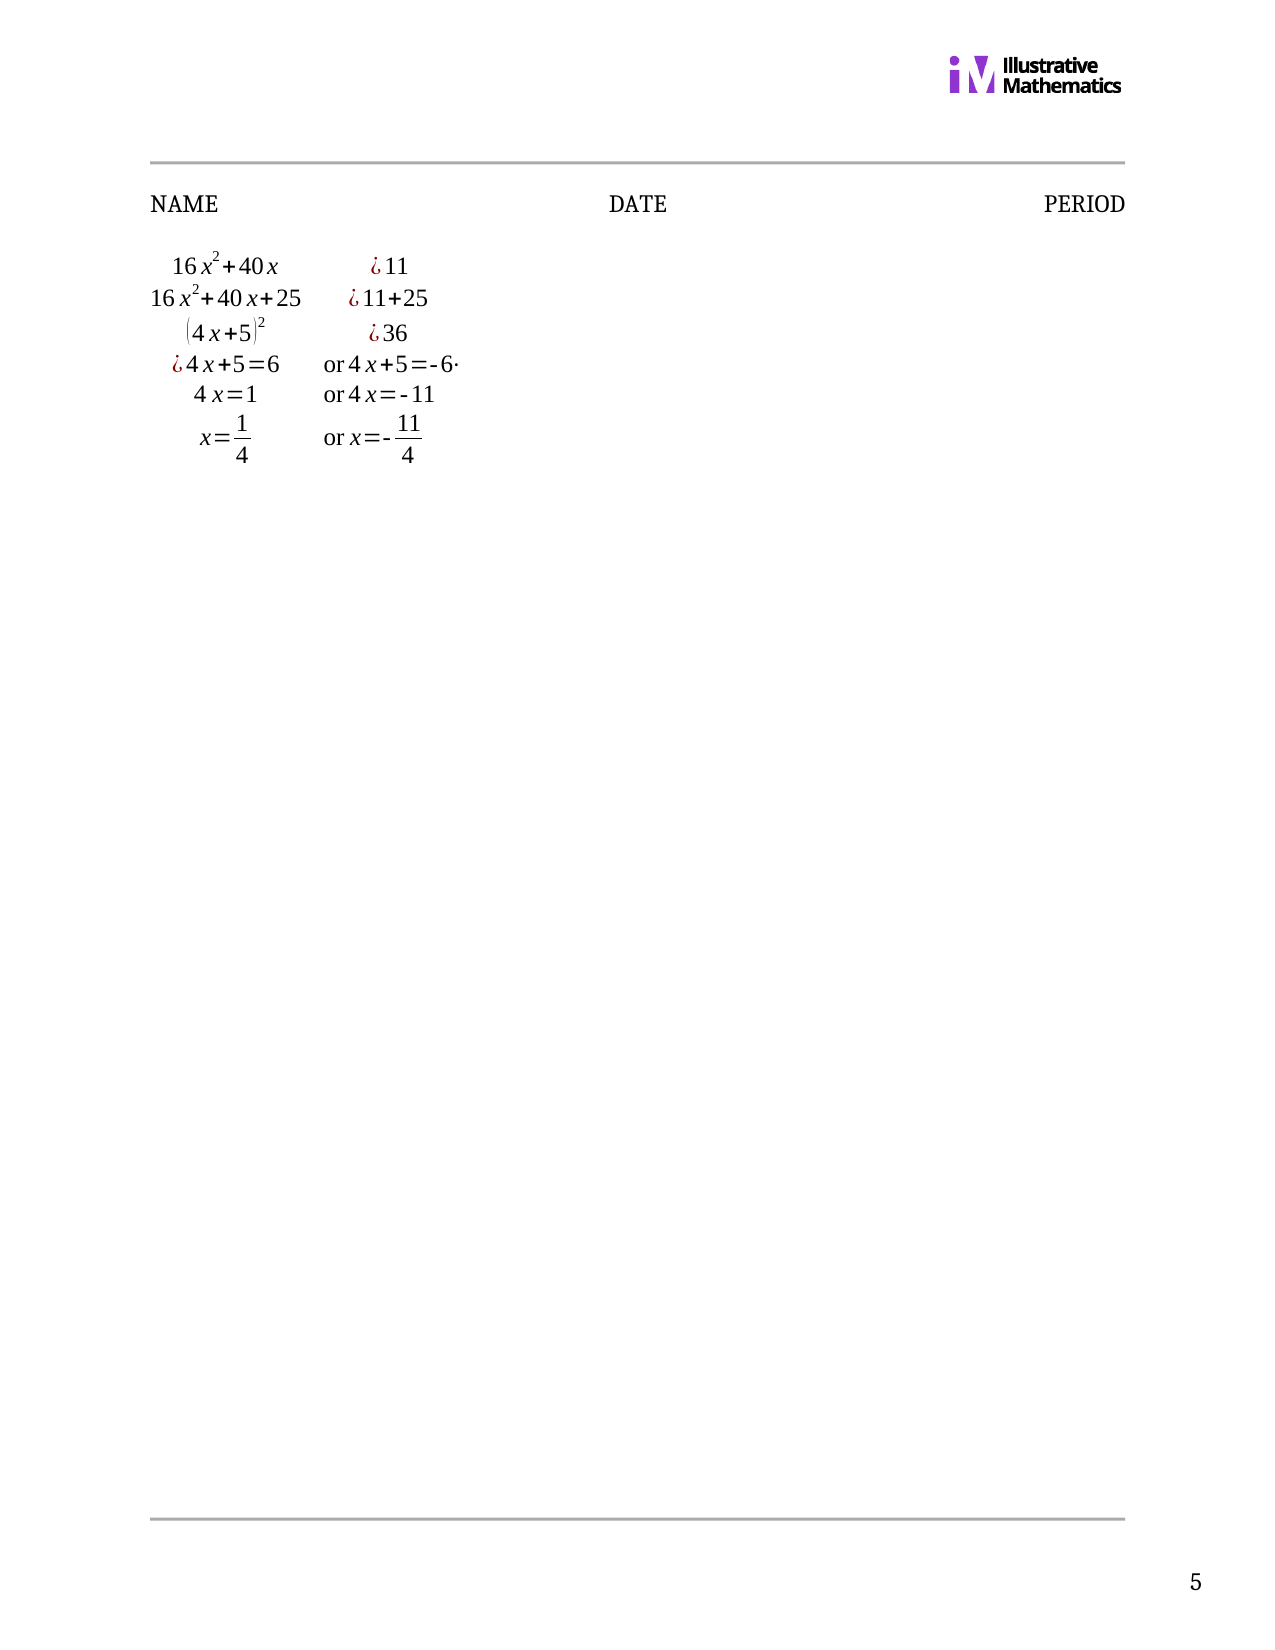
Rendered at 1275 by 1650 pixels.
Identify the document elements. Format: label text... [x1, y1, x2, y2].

picture [949, 55, 1121, 93]
text . [150, 247, 1125, 468]
